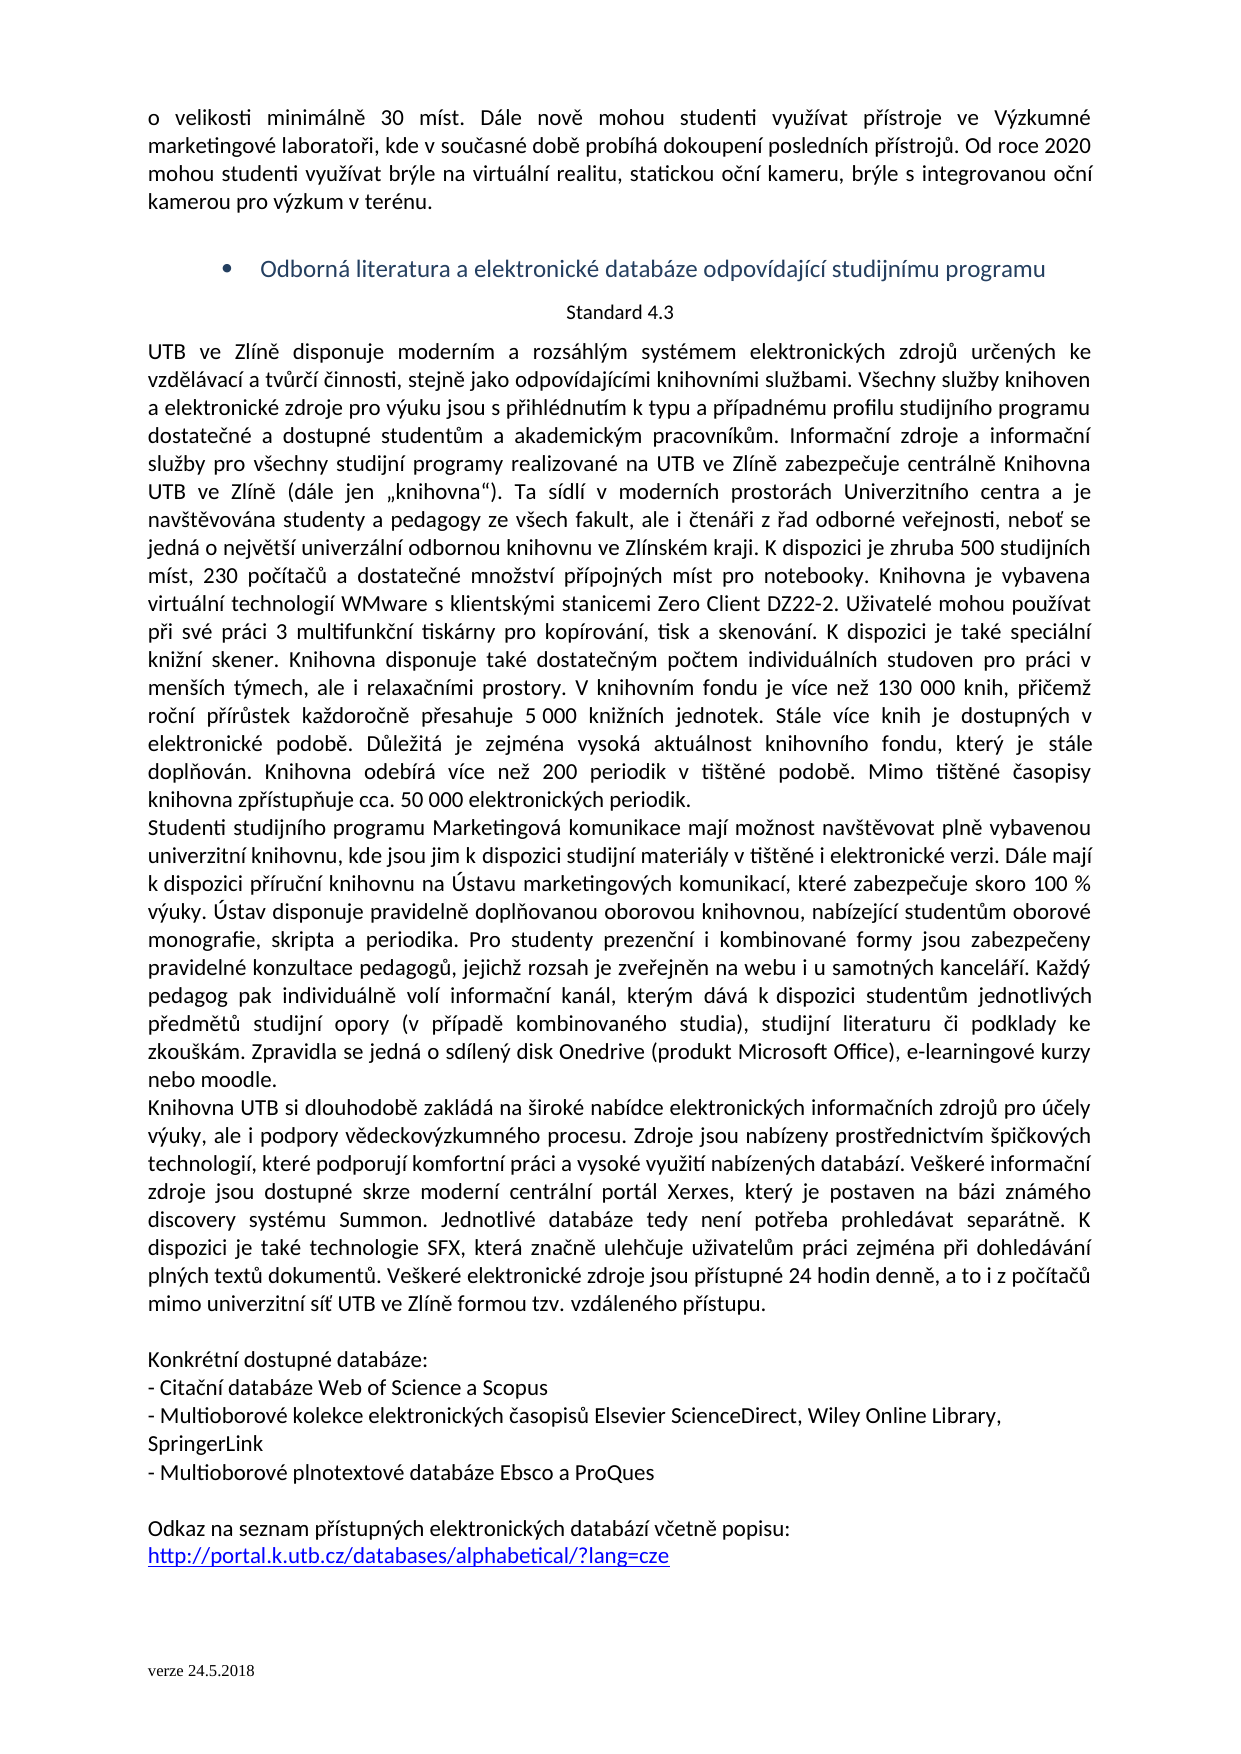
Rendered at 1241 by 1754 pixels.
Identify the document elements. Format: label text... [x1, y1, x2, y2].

subtitle Odborná literatura a elektronické databáze odpovídající studijnímu programu [223, 253, 1093, 284]
text Konkrétní dostupné databáze: - Citační databáze Web of Science a Scopus - Multioborové kolekce elektronických časopisů Elsevier ScienceDirect, Wiley Online Library, SpringerLink - Multioborové plnotextové databáze Ebsco a ProQues Odkaz na seznam přístupných elektronických databází včetně popisu: http://portal.k.utb.cz/databases/alphabetical/?lang=cze [148, 1346, 1093, 1570]
text Studenti studijního programu Marketingová komunikace mají možnost navštěvovat plně vybavenou univerzitní knihovnu, kde jsou jim k dispozici studijní materiály v tištěné i elektronické verzi. Dále mají k dispozici příruční knihovnu na Ústavu marketingových komunikací, které zabezpečuje skoro 100 % výuky. Ústav disponuje pravidelně doplňovanou oborovou knihovnou, nabízející studentům oborové monografie, skripta a periodika. Pro studenty prezenční i kombinované formy jsou zabezpečeny pravidelné konzultace pedagogů, jejichž rozsah je zveřejněn na webu i u samotných kanceláří. Každý pedagog pak individuálně volí informační kanál, kterým dává k dispozici studentům jednotlivých předmětů studijní opory (v případě kombinovaného studia), studijní literaturu či podklady ke zkouškám. Zpravidla se jedná o sdílený disk Onedrive (produkt Microsoft Office), e-learningové kurzy nebo moodle. [148, 813, 1093, 1093]
text UTB ve Zlíně disponuje moderním a rozsáhlým systémem elektronických zdrojů určených ke vzdělávací a tvůrčí činnosti, stejně jako odpovídajícími knihovními službami. Všechny služby knihoven a elektronické zdroje pro výuku jsou s přihlédnutím k typu a případnému profilu studijního programu dostatečné a dostupné studentům a akademickým pracovníkům. Informační zdroje a informační služby pro všechny studijní programy realizované na UTB ve Zlíně zabezpečuje centrálně Knihovna UTB ve Zlíně (dále jen „knihovna“). Ta sídlí v moderních prostorách Univerzitního centra a je navštěvována studenty a pedagogy ze všech fakult, ale i čtenáři z řad odborné veřejnosti, neboť se jedná o největší univerzální odbornou knihovnu ve Zlínském kraji. K dispozici je zhruba 500 studijních míst, 230 počítačů a dostatečné množství přípojných míst pro notebooky. Knihovna je vybavena virtuální technologií WMware s klientskými stanicemi Zero Client DZ22-2. Uživatelé mohou používat při své práci 3 multifunkční tiskárny pro kopírování, tisk a skenování. K dispozici je také speciální knižní skener. Knihovna disponuje také dostatečným počtem individuálních studoven pro práci v menších týmech, ale i relaxačními prostory. V knihovním fondu je více než 130 000 knih, přičemž roční přírůstek každoročně přesahuje 5 000 knižních jednotek. Stále více knih je dostupných v elektronické podobě. Důležitá je zejména vysoká aktuálnost knihovního fondu, který je stále doplňován. Knihovna odebírá více než 200 periodik v tištěné podobě. Mimo tištěné časopisy knihovna zpřístupňuje cca. 50 000 elektronických periodik. [148, 337, 1093, 813]
text Knihovna UTB si dlouhodobě zakládá na široké nabídce elektronických informačních zdrojů pro účely výuky, ale i podpory vědeckovýzkumného procesu. Zdroje jsou nabízeny prostřednictvím špičkových technologií, které podporují komfortní práci a vysoké využití nabízených databází. Veškeré informační zdroje jsou dostupné skrze moderní centrální portál Xerxes, který je postaven na bázi známého discovery systému Summon. Jednotlivé databáze tedy není potřeba prohledávat separátně. K dispozici je také technologie SFX, která značně ulehčuje uživatelům práci zejména při dohledávání plných textů dokumentů. Veškeré elektronické zdroje jsou přístupné 24 hodin denně, a to i z počítačů mimo univerzitní síť UTB ve Zlíně formou tzv. vzdáleného přístupu. [148, 1093, 1093, 1317]
text Standard 4.3 [148, 299, 1093, 324]
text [148, 103, 1093, 216]
